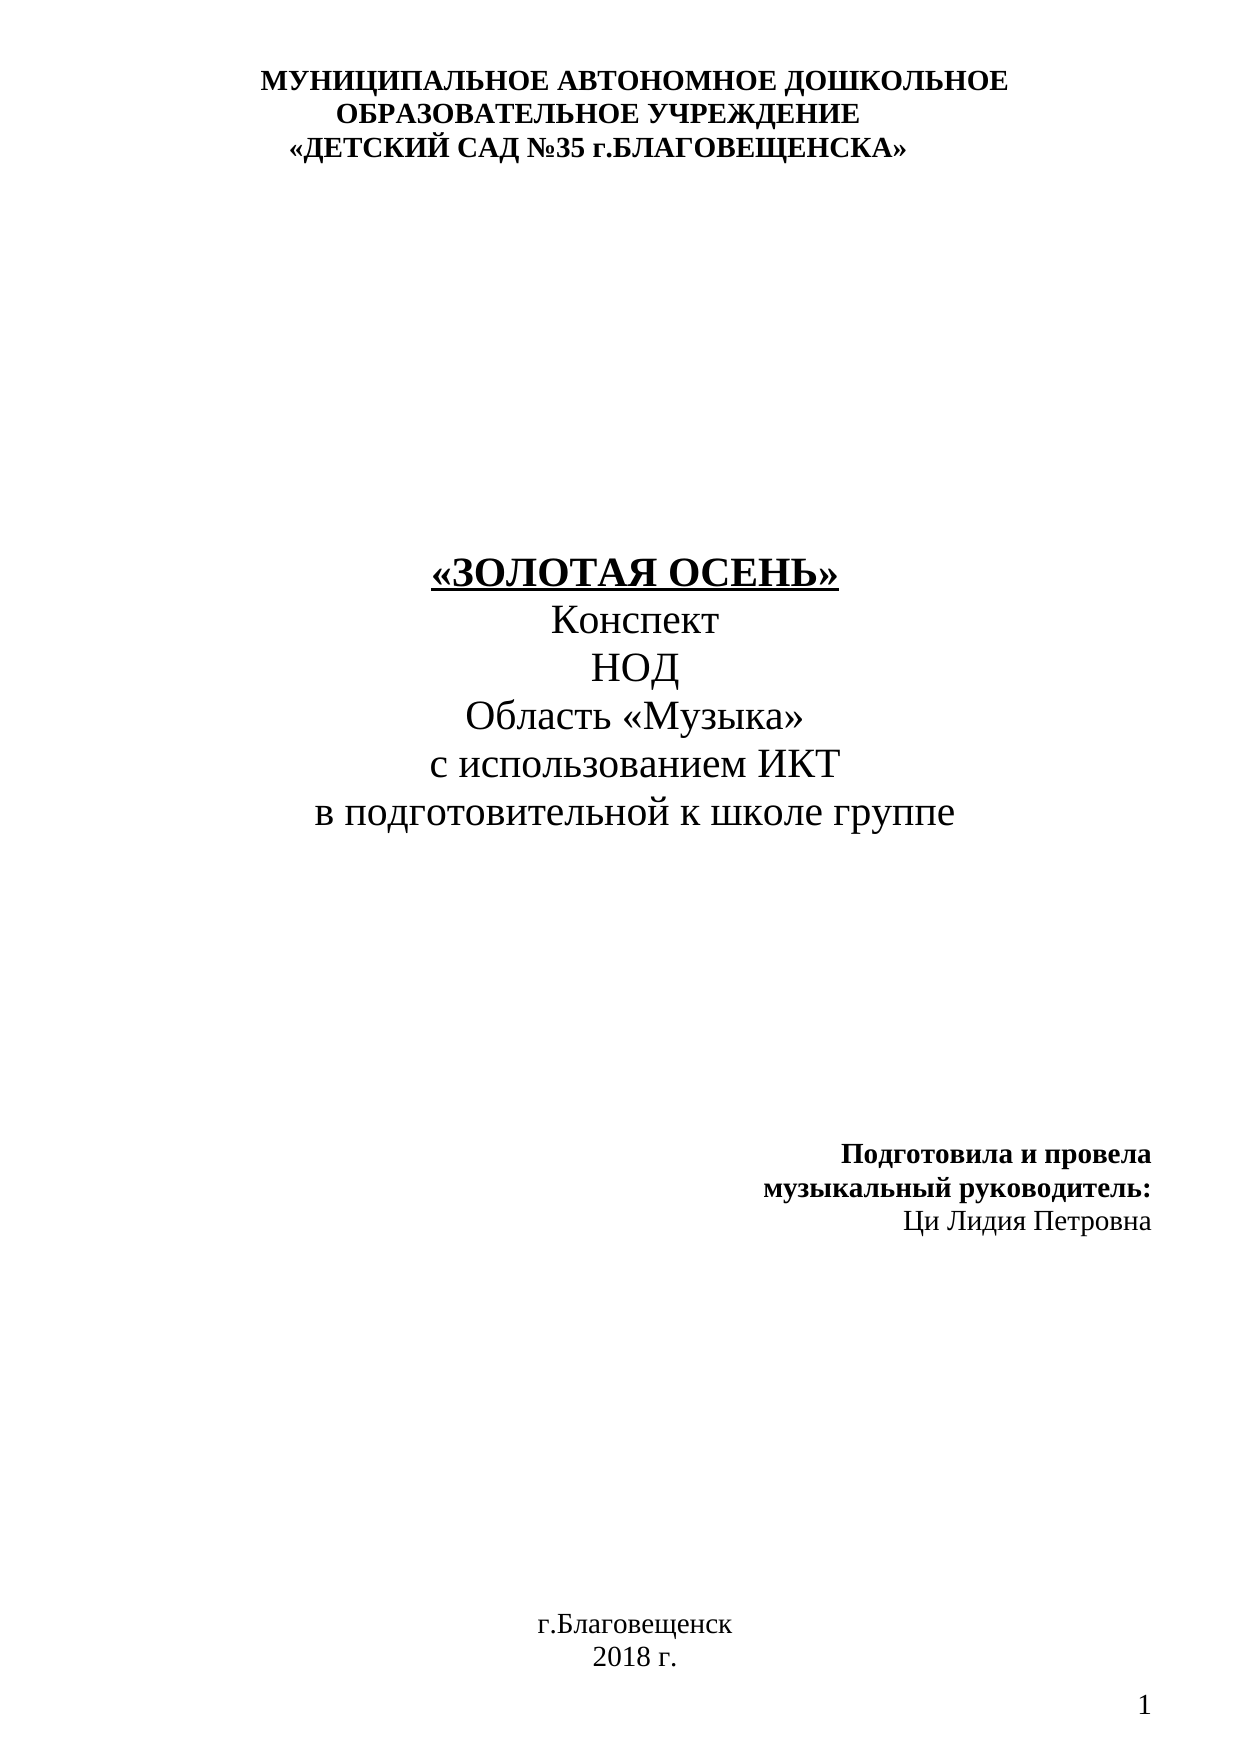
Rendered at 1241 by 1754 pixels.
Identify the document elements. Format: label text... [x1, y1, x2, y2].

text «ЗОЛОТАЯ ОСЕНЬ» [118, 547, 1152, 595]
text Подготовила и провела [118, 1136, 1152, 1170]
text МУНИЦИПАЛЬНОЕ АВТОНОМНОЕ ДОШКОЛЬНОЕ [118, 63, 1152, 97]
text 2018 г. [118, 1639, 1152, 1673]
text г.Благовещенск [118, 1606, 1152, 1639]
text «ДЕТСКИЙ САД №35 г.БЛАГОВЕЩЕНСКА» [44, 130, 1152, 164]
text в подготовительной к школе группе [118, 787, 1152, 834]
text ОБРАЗОВАТЕЛЬНОЕ УЧРЕЖДЕНИЕ [44, 97, 1152, 130]
text Ци Лидия Петровна [118, 1203, 1152, 1237]
text музыкальный руководитель: [118, 1170, 1152, 1203]
text НОД [118, 643, 1152, 691]
text Конспект [118, 595, 1152, 643]
text Область «Музыка» [118, 691, 1152, 739]
text с использованием ИКТ [118, 739, 1152, 787]
